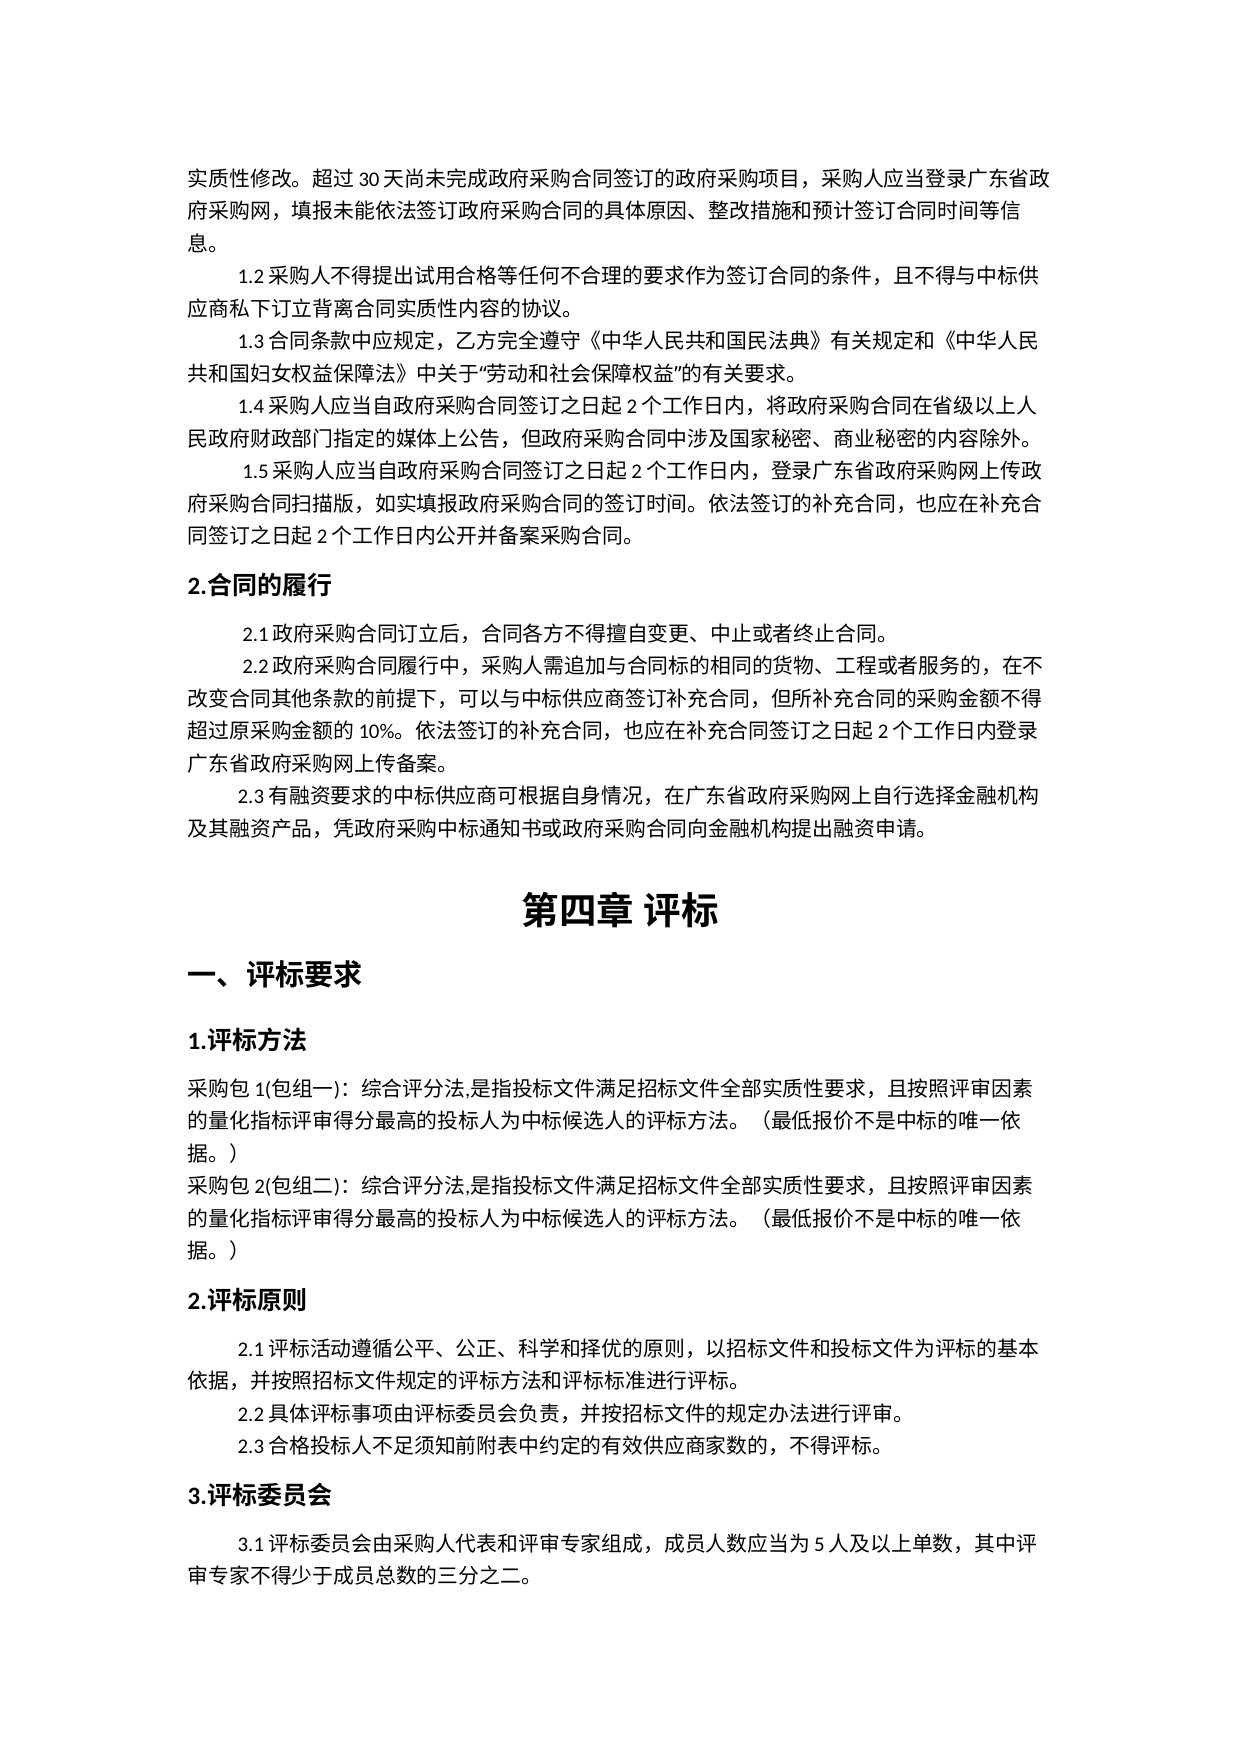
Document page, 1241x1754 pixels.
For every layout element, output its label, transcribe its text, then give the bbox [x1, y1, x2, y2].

text 1.评标方法 [187, 1007, 1053, 1072]
text 1.5采购人应当自政府采购合同签订之日起2个工作日内，登录广东省政府采购网上传政府采购合同扫描版，如实填报政府采购合同的签订时间。依法签订的补充合同，也应在补充合同签订之日起2个工作日内公开并备案采购合同。 [187, 454, 1053, 552]
text 1.2采购人不得提出试用合格等任何不合理的要求作为签订合同的条件，且不得与中标供应商私下订立背离合同实质性内容的协议。 [187, 259, 1053, 324]
text 1.4采购人应当自政府采购合同签订之日起2个工作日内，将政府采购合同在省级以上人民政府财政部门指定的媒体上公告，但政府采购合同中涉及国家秘密、商业秘密的内容除外。 [187, 389, 1053, 454]
text 3.评标委员会 [187, 1462, 1053, 1527]
text 2.1评标活动遵循公平、公正、科学和择优的原则，以招标文件和投标文件为评标的基本依据，并按照招标文件规定的评标方法和评标标准进行评标。 [187, 1332, 1053, 1397]
text 2.2具体评标事项由评标委员会负责，并按招标文件的规定办法进行评审。 [187, 1397, 1053, 1429]
text 采购包2(包组二)：综合评分法,是指投标文件满足招标文件全部实质性要求，且按照评审因素的量化指标评审得分最高的投标人为中标候选人的评标方法。（最低报价不是中标的唯一依据。） [187, 1169, 1053, 1267]
text 2.评标原则 [187, 1267, 1053, 1332]
text 采购包1(包组一)：综合评分法,是指投标文件满足招标文件全部实质性要求，且按照评审因素的量化指标评审得分最高的投标人为中标候选人的评标方法。（最低报价不是中标的唯一依据。） [187, 1072, 1053, 1169]
text 3.1评标委员会由采购人代表和评审专家组成，成员人数应当为5人及以上单数，其中评审专家不得少于成员总数的三分之二。 [187, 1527, 1053, 1592]
text 1.3合同条款中应规定，乙方完全遵守《中华人民共和国民法典》有关规定和《中华人民共和国妇女权益保障法》中关于“劳动和社会保障权益”的有关要求。 [187, 324, 1053, 389]
text 第四章 评标 [187, 877, 1053, 942]
text 2.2政府采购合同履行中，采购人需追加与合同标的相同的货物、工程或者服务的，在不改变合同其他条款的前提下，可以与中标供应商签订补充合同，但所补充合同的采购金额不得超过原采购金额的10%。依法签订的补充合同，也应在补充合同签订之日起2个工作日内登录广东省政府采购网上传备案。 [187, 649, 1053, 779]
text 2.合同的履行 [187, 552, 1053, 617]
text 一、评标要求 [187, 942, 1053, 1007]
text 2.3有融资要求的中标供应商可根据自身情况，在广东省政府采购网上自行选择金融机构及其融资产品，凭政府采购中标通知书或政府采购合同向金融机构提出融资申请。 [187, 779, 1053, 844]
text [187, 162, 1053, 259]
text 2.3合格投标人不足须知前附表中约定的有效供应商家数的，不得评标。 [187, 1429, 1053, 1462]
text 2.1政府采购合同订立后，合同各方不得擅自变更、中止或者终止合同。 [187, 617, 1053, 649]
